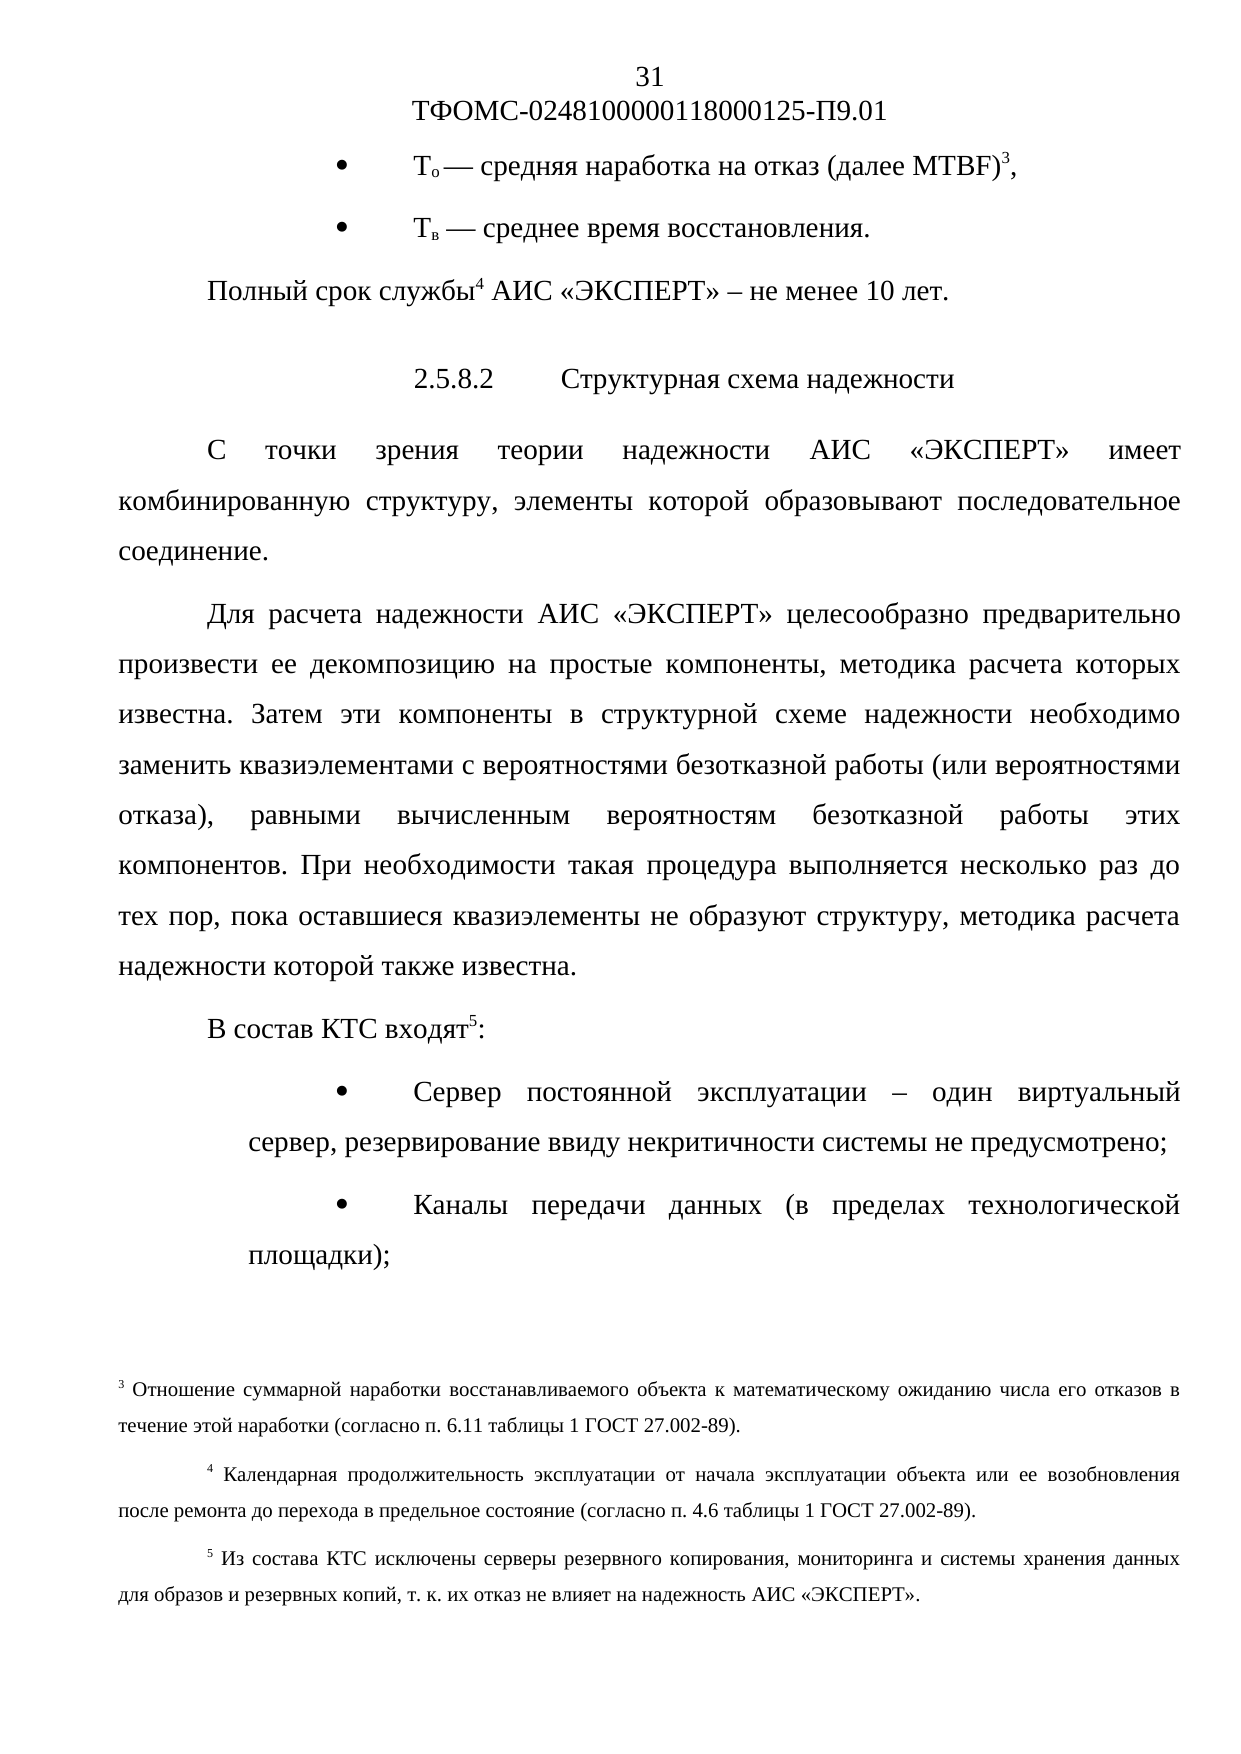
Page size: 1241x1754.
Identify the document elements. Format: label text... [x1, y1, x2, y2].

list Тв — среднее время восстановления. [248, 211, 1181, 244]
list То — средняя наработка на отказ (далее MTBF), [248, 148, 1181, 181]
subtitle Структурная схема надежности [325, 361, 1181, 395]
text Полный срок службы – не менее 10 лет. [118, 273, 1181, 307]
list Каналы передачи данных (в пределах технологической площадки); [248, 1187, 1181, 1271]
text В состав КТС входят: [118, 1011, 1181, 1044]
list Сервер постоянной эксплуатации – один виртуальный сервер, резервирование ввиду некритичности системы не предусмотрено; [248, 1074, 1181, 1158]
text Для расчета надежности целесообразно предварительно произвести ее декомпозицию на простые компоненты, методика расчета которых известна. Затем эти компоненты в структурной схеме надежности необходимо заменить квазиэлементами с вероятностями безотказной работы (или вероятностями отказа), равными вычисленным вероятностям безотказной работы этих компонентов. При необходимости такая процедура выполняется несколько раз до тех пор, пока оставшиеся квазиэлементы не образуют структуру, методика расчета надежности которой также известна. [118, 596, 1181, 982]
text С точки зрения теории надежности имеет комбинированную структуру, элементы которой образовывают последовательное соединение. [118, 432, 1181, 567]
